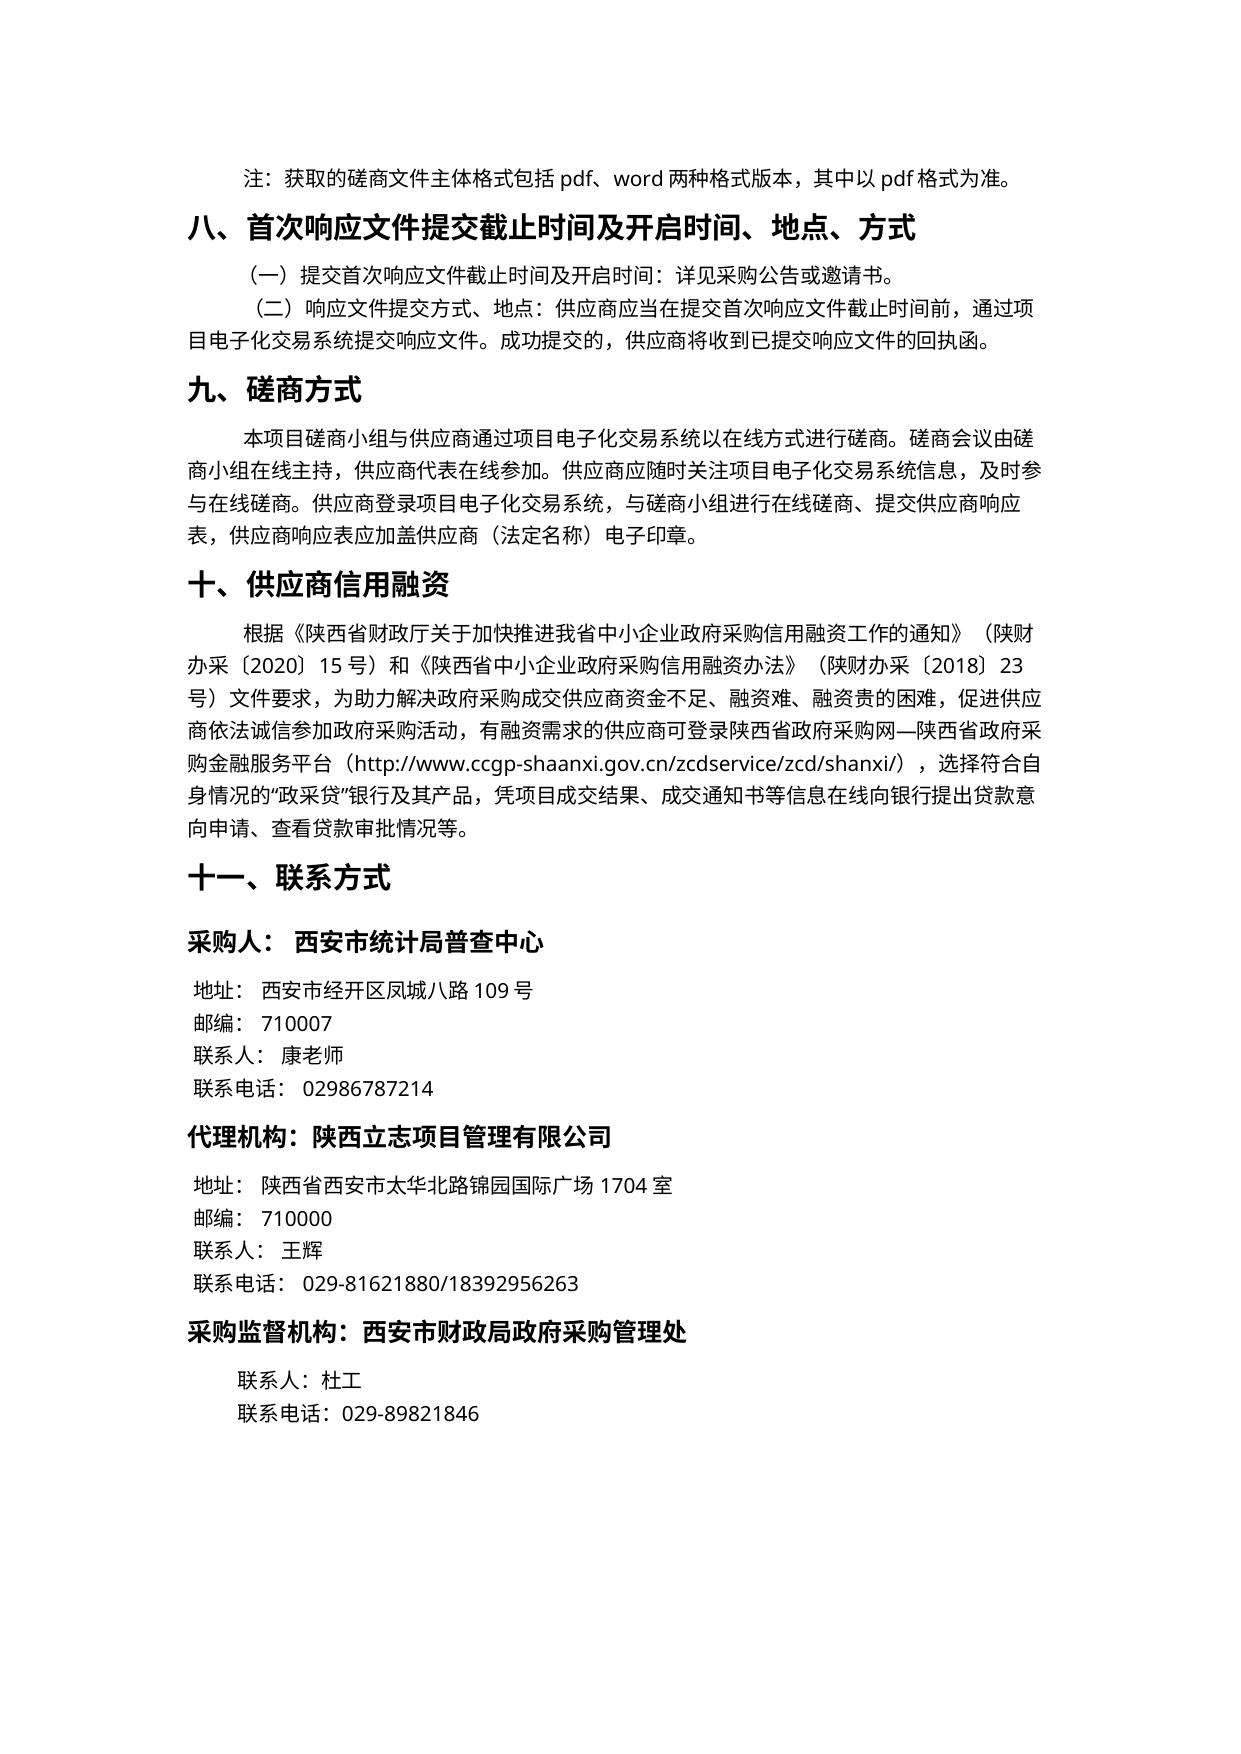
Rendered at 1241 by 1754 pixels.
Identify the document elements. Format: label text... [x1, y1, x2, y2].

text 联系人： 康老师 [187, 1039, 1053, 1072]
text 邮编： 710007 [187, 1007, 1053, 1039]
text 本项目磋商小组与供应商通过项目电子化交易系统以在线方式进行磋商。磋商会议由磋商小组在线主持，供应商代表在线参加。供应商应随时关注项目电子化交易系统信息，及时参与在线磋商。供应商登录项目电子化交易系统，与磋商小组进行在线磋商、提交供应商响应表，供应商响应表应加盖供应商（法定名称）电子印章。 [187, 422, 1053, 552]
text 联系电话：029-89821846 [187, 1397, 1053, 1429]
text 地址： 陕西省西安市太华北路锦园国际广场 1704 室 [187, 1169, 1053, 1202]
text 八、首次响应文件提交截止时间及开启时间、地点、方式 [187, 194, 1053, 259]
text 邮编： 710000 [187, 1202, 1053, 1234]
text 采购人： 西安市统计局普查中心 [187, 909, 1053, 974]
text 注：获取的磋商文件主体格式包括pdf、word两种格式版本，其中以pdf格式为准。 [187, 162, 1053, 194]
text 十一、联系方式 [187, 844, 1053, 909]
text （一）提交首次响应文件截止时间及开启时间：详见采购公告或邀请书。 [187, 259, 1053, 292]
text 联系人： 王辉 [187, 1234, 1053, 1267]
text 联系电话： 02986787214 [187, 1072, 1053, 1104]
text 采购监督机构：西安市财政局政府采购管理处 [187, 1299, 1053, 1364]
text 九、磋商方式 [187, 357, 1053, 422]
text 联系人：杜工 [187, 1364, 1053, 1397]
text 联系电话： 029-81621880/18392956263 [187, 1267, 1053, 1299]
text 根据《陕西省财政厅关于加快推进我省中小企业政府采购信用融资工作的通知》（陕财办采〔2020〕15 号）和《陕西省中小企业政府采购信用融资办法》（陕财办采〔2018〕23 号）文件要求，为助力解决政府采购成交供应商资金不足、融资难、融资贵的困难，促进供应商依法诚信参加政府采购活动，有融资需求的供应商可登录陕西省政府采购网—陕西省政府采购金融服务平台（http://www.ccgp-shaanxi.gov.cn/zcdservice/zcd/shanxi/），选择符合自身情况的“政采贷”银行及其产品，凭项目成交结果、成交通知书等信息在线向银行提出贷款意向申请、查看贷款审批情况等。 [187, 617, 1053, 844]
text （二）响应文件提交方式、地点：供应商应当在提交首次响应文件截止时间前，通过项目电子化交易系统提交响应文件。成功提交的，供应商将收到已提交响应文件的回执函。 [187, 292, 1053, 357]
text 十、供应商信用融资 [187, 552, 1053, 617]
text 代理机构：陕西立志项目管理有限公司 [187, 1104, 1053, 1169]
text 地址： 西安市经开区凤城八路109号 [187, 974, 1053, 1007]
